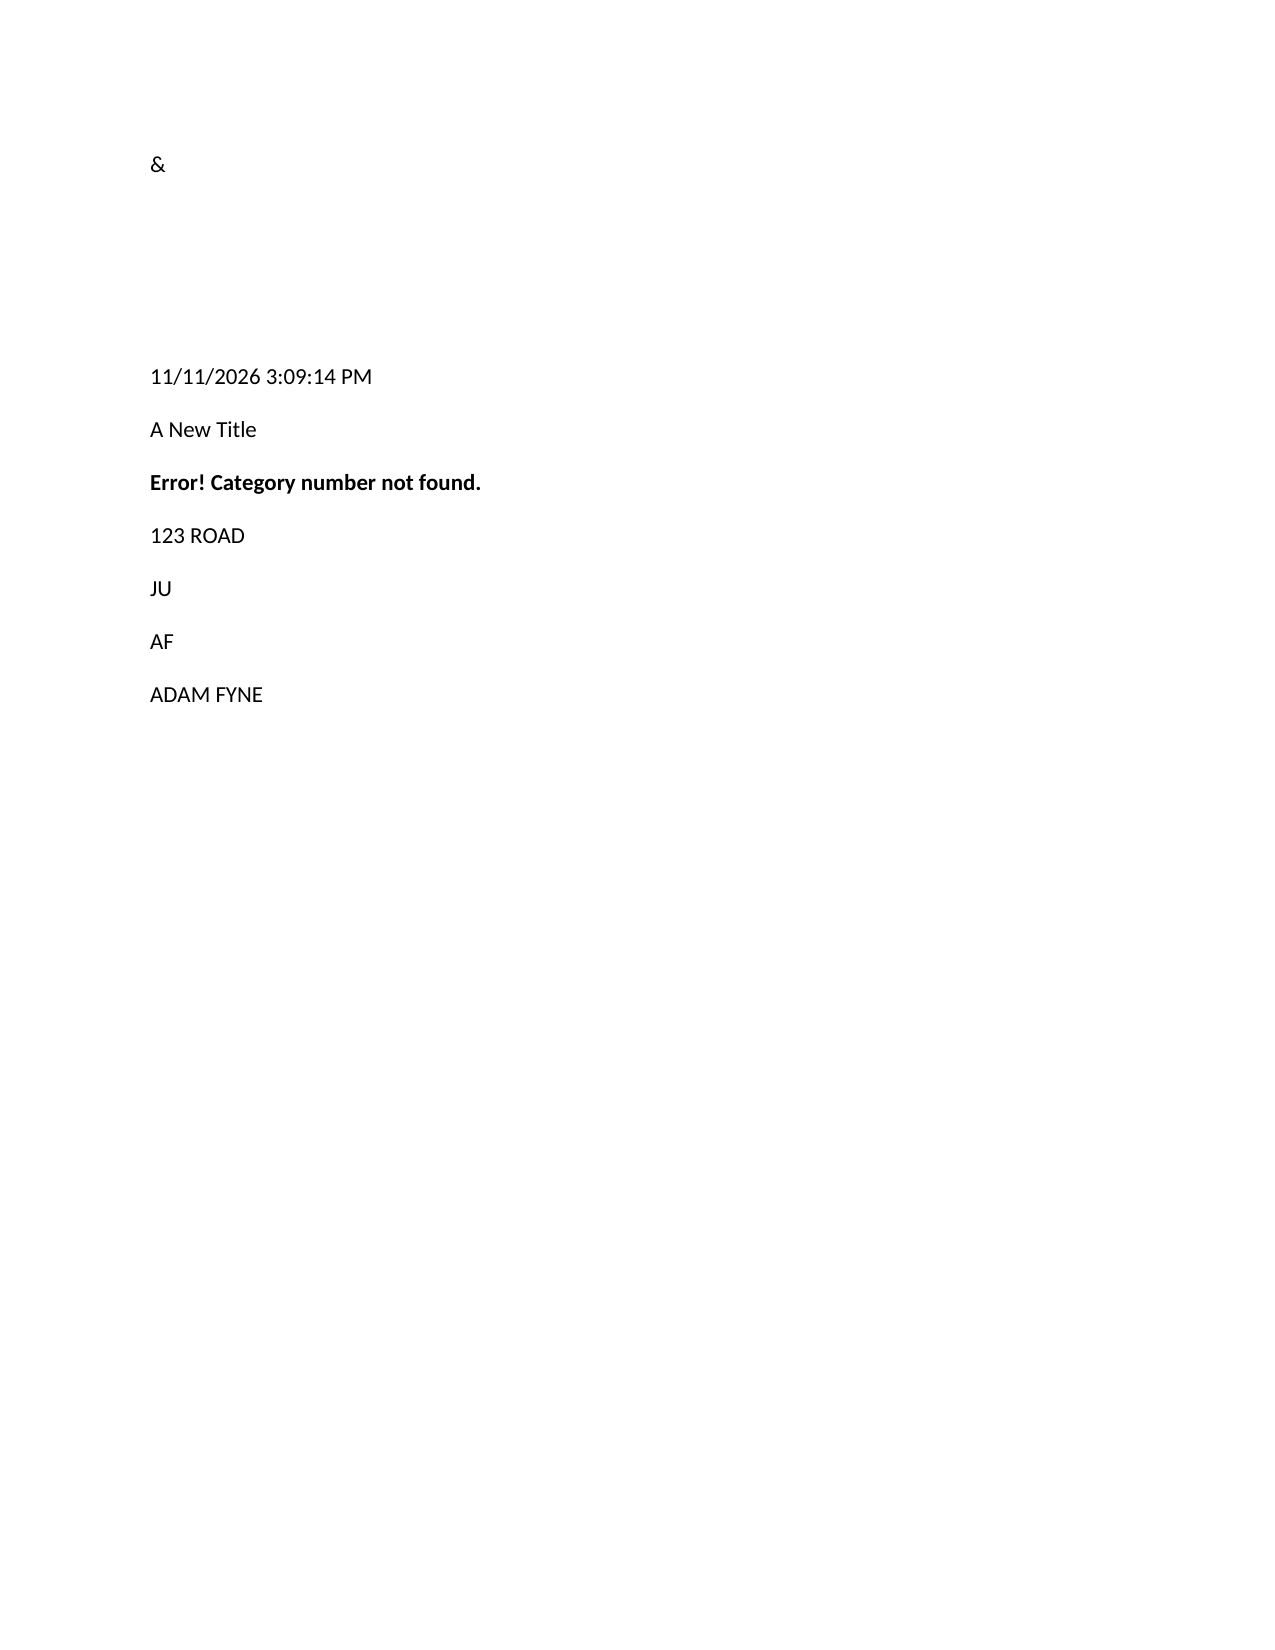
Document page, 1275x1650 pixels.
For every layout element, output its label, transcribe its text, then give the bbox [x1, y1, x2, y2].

text 123 ROAD [150, 521, 1125, 549]
text 13/01/2025 10:05:07 AM [150, 362, 1125, 390]
text ADAM FYNE [150, 680, 1125, 708]
text JU [150, 574, 1125, 602]
text AF [150, 627, 1125, 655]
text A New Title [150, 415, 1125, 443]
text Error! Category number not found. [150, 468, 1125, 496]
